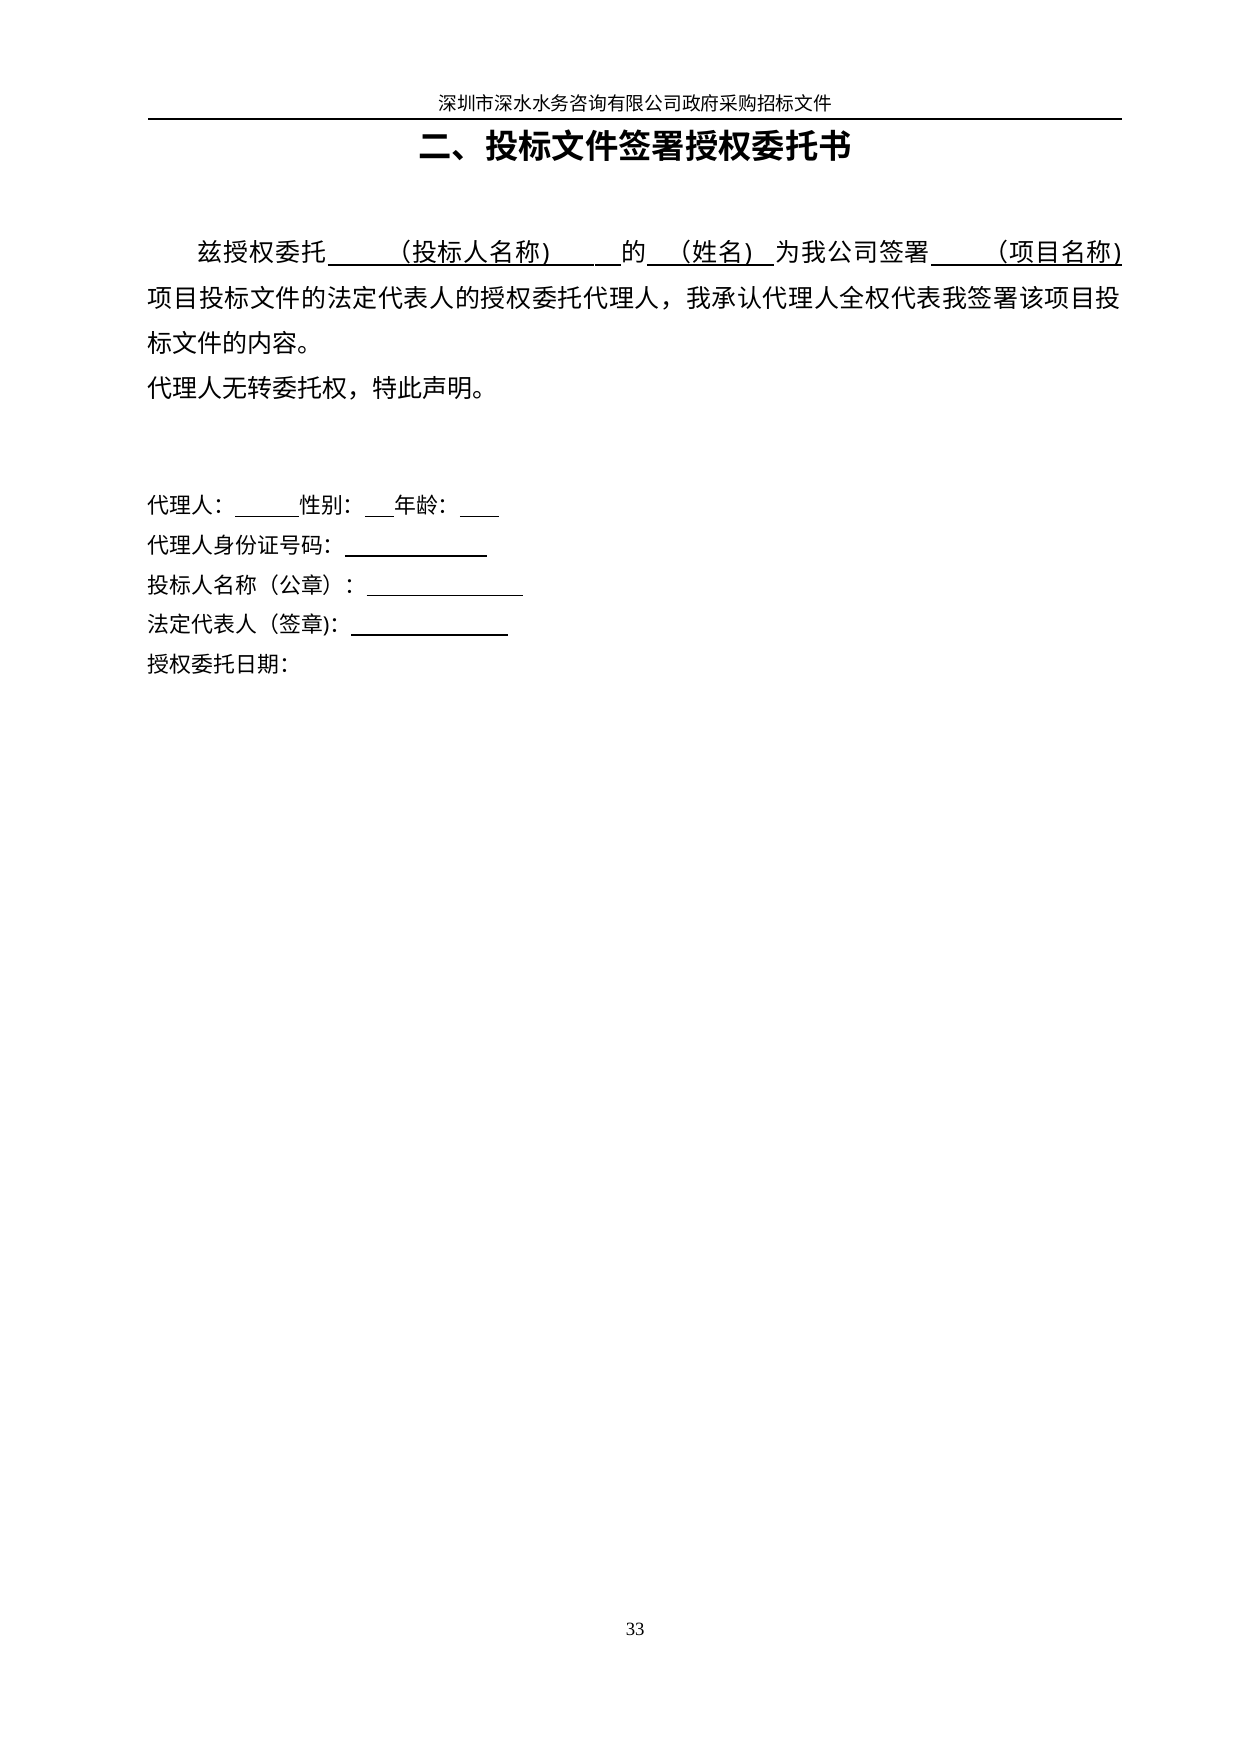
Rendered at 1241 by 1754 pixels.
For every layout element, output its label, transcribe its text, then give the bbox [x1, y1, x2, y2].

text 投标人名称（公章）： [148, 568, 1122, 599]
text 法定代表人（签章)： [148, 607, 1122, 639]
text 代理人身份证号码： [148, 528, 1122, 560]
text 代理人无转委托权，特此声明。 [148, 369, 1122, 405]
text 代理人： 性别： 年龄： [148, 488, 1122, 520]
text 授权委托日期： [148, 647, 1122, 679]
text 兹授权委托 （投标人名称) 的 （姓名) 为我公司签署 （项目名称) 项目投标文件的法定代表人的授权委托代理人，我承认代理人全权代表我签署该项目投标文件的内容。 [148, 233, 1122, 360]
text 二、投标文件签署授权委托书 [148, 120, 1122, 168]
